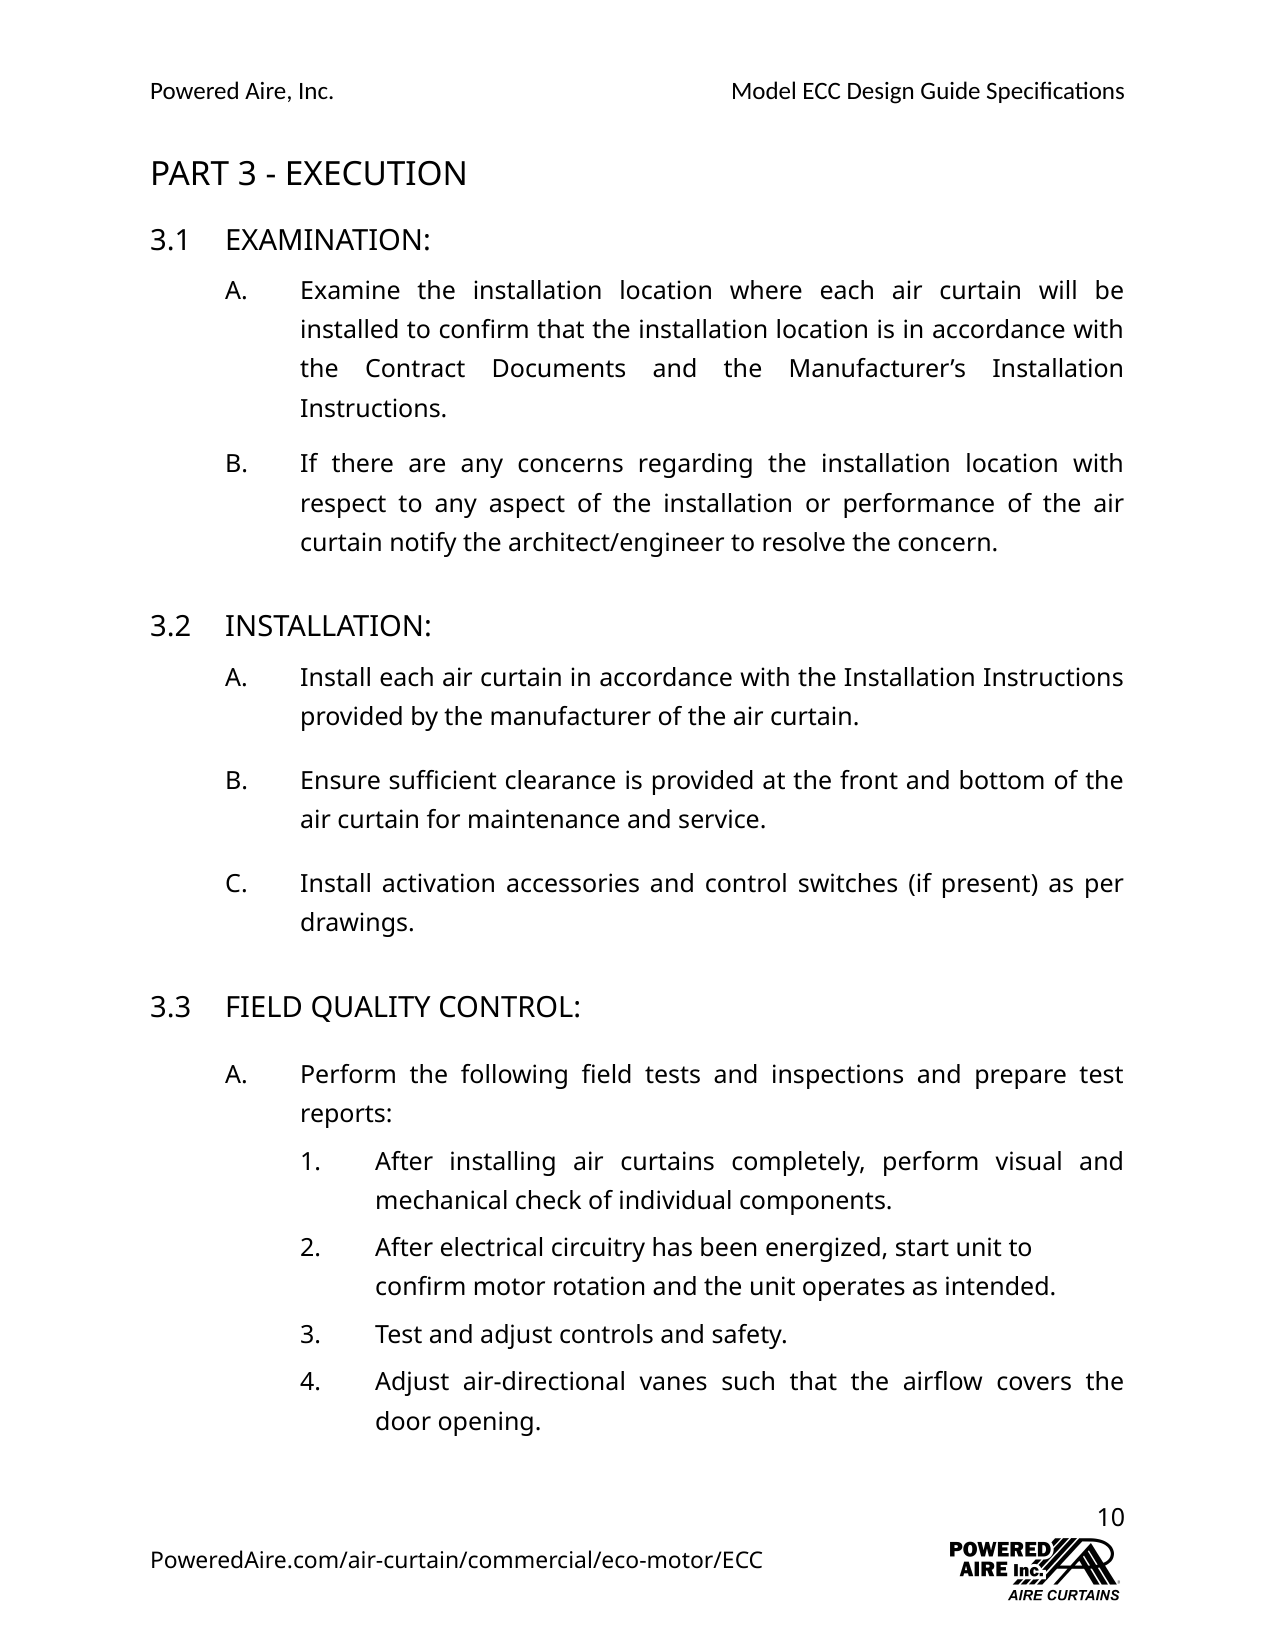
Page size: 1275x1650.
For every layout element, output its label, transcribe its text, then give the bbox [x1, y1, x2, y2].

list Examine the installation location where each air curtain will be installed to confirm that the installation location is in accordance with the Contract Documents and the Manufacturer’s Installation Instructions. [225, 273, 1125, 424]
picture [950, 1538, 1121, 1604]
list Ensure sufficient clearance is provided at the front and bottom of the air curtain for maintenance and service. [225, 763, 1125, 836]
list After electrical circuitry has been energized, start unit to confirm motor rotation and the unit operates as intended. [300, 1230, 1125, 1303]
list Install each air curtain in accordance with the Installation Instructions provided by the manufacturer of the air curtain. [225, 659, 1125, 732]
list Adjust air-directional vanes such that the airflow covers the door opening. [300, 1364, 1125, 1437]
subtitle PART 3 - EXECUTION [150, 150, 1125, 195]
list Perform the following field tests and inspections and prepare test reports: [225, 1057, 1125, 1130]
subtitle INSTALLATION: [150, 605, 1125, 645]
subtitle FIELD QUALITY CONTROL: [150, 986, 1125, 1026]
list If there are any concerns regarding the installation location with respect to any aspect of the installation or performance of the air curtain notify the architect/engineer to resolve the concern. [225, 446, 1125, 558]
subtitle EXAMINATION: [150, 219, 1125, 258]
list Install activation accessories and control switches (if present) as per drawings. [225, 866, 1125, 939]
list After installing air curtains completely, perform visual and mechanical check of individual components. [300, 1143, 1125, 1216]
list Test and adjust controls and safety. [300, 1317, 1125, 1351]
